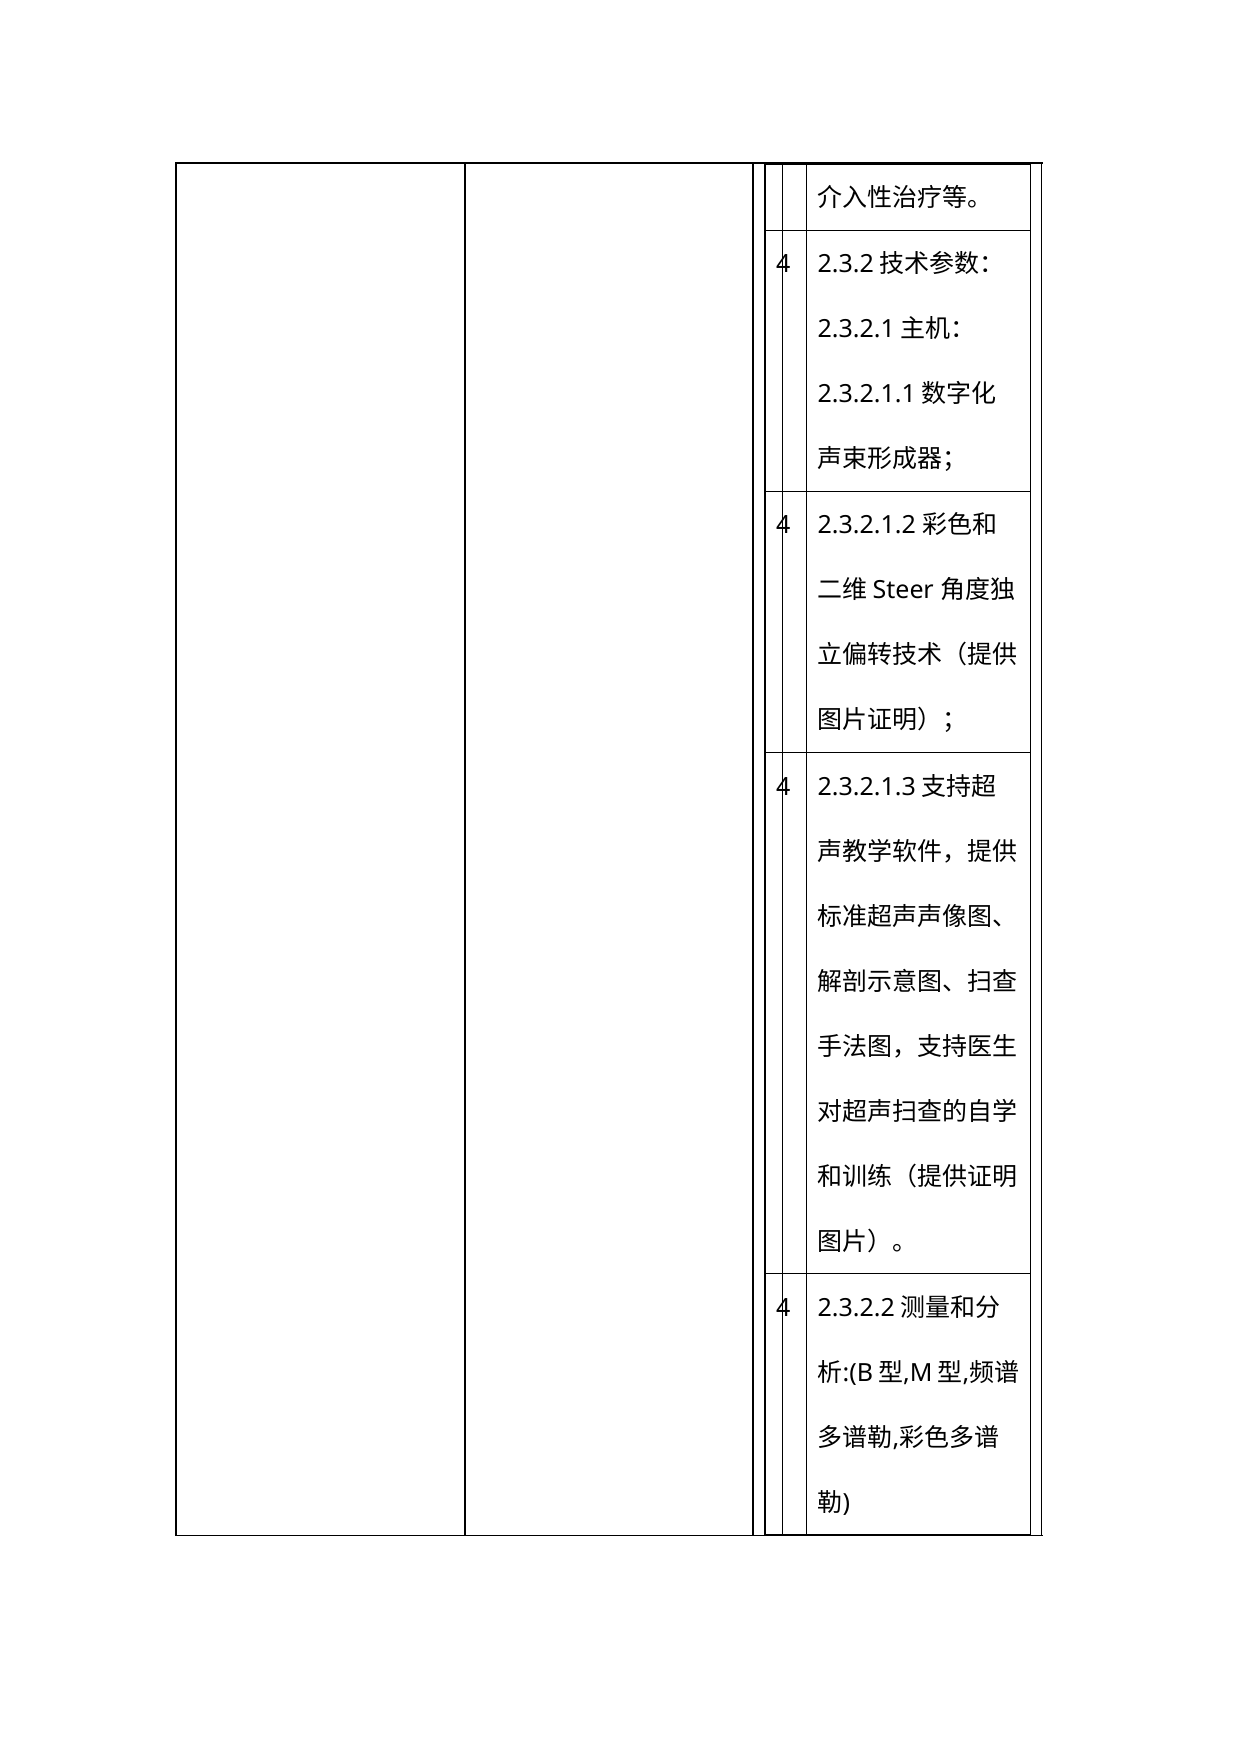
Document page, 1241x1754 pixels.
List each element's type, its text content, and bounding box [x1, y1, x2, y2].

table_cell [783, 231, 806, 491]
table_cell [783, 1274, 806, 1534]
table_cell [807, 492, 1030, 752]
table_cell [766, 753, 782, 1273]
table_cell [807, 1274, 1030, 1534]
table_cell [466, 164, 752, 1535]
table_cell 1 [177, 164, 464, 1535]
table_cell [783, 753, 806, 1273]
table_cell [807, 753, 1030, 1273]
table_cell [1031, 164, 1041, 1535]
table_cell [766, 165, 782, 230]
table_cell [783, 165, 806, 230]
table_cell [807, 231, 1030, 491]
table_cell [807, 165, 1030, 230]
table_cell [766, 231, 782, 491]
table_cell [766, 492, 782, 752]
table_cell [754, 164, 764, 1535]
table_cell [766, 1274, 782, 1534]
table_cell [783, 492, 806, 752]
